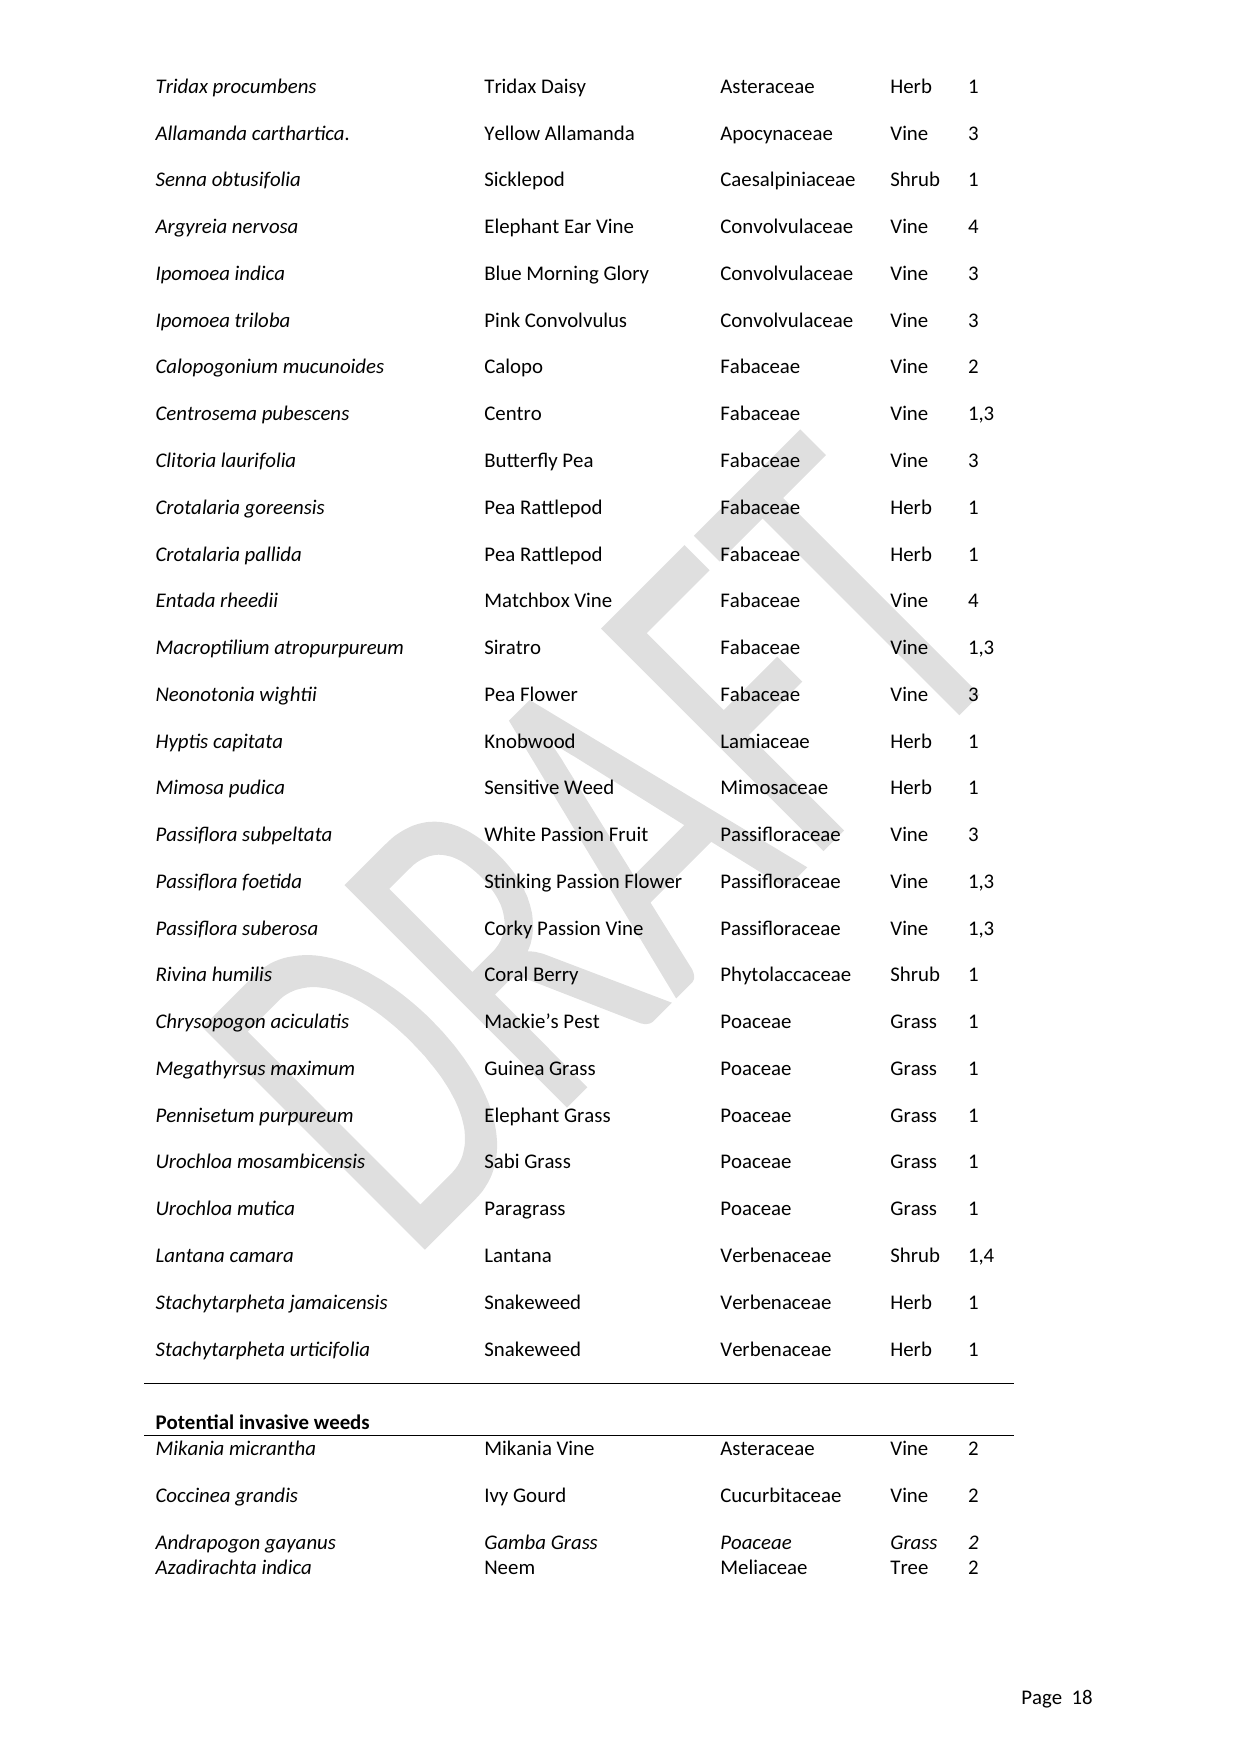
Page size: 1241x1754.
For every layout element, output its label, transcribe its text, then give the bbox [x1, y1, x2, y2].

table_cell Chrysopogon aciculatis [144, 1009, 473, 1055]
table_cell Herb [879, 73, 957, 120]
table_cell Shrub [879, 167, 957, 213]
table_cell Poaceae [709, 1196, 879, 1242]
table_cell Poaceae [709, 1055, 879, 1102]
table_cell Herb [879, 775, 957, 821]
table_cell Shrub [879, 1242, 957, 1289]
table_cell Convolvulaceae [709, 213, 879, 260]
table_cell Fabaceae [709, 681, 879, 728]
table_cell Phytolaccaceae [709, 962, 879, 1008]
table_cell 1 [957, 728, 1014, 774]
table_cell Herb [879, 1289, 957, 1336]
table_cell Fabaceae [709, 400, 879, 447]
table_cell Passiflora subpeltata [144, 821, 473, 868]
table_cell Knobwood [473, 728, 709, 774]
table_cell Urochloa mutica [144, 1196, 473, 1242]
table_cell Andrapogon gayanus [144, 1529, 473, 1554]
table_cell Verbenaceae [709, 1289, 879, 1336]
table_cell Passifloraceae [709, 868, 879, 915]
table_cell Passiflora foetida [144, 868, 473, 915]
table_cell Fabaceae [709, 494, 879, 541]
table_cell Yellow Allamanda [473, 120, 709, 167]
table_cell 3 [957, 260, 1014, 307]
table_cell Gamba Grass [473, 1529, 709, 1554]
table_cell Sensitive Weed [473, 775, 709, 821]
table_cell Urochloa mosambicensis [144, 1149, 473, 1196]
table_cell Macroptilium atropurpureum [144, 634, 473, 681]
table_cell 1 [957, 1336, 1014, 1383]
table_cell Fabaceae [709, 447, 879, 494]
table_cell 1 [957, 167, 1014, 213]
table_cell Mikania Vine [473, 1436, 709, 1482]
table_cell Argyreia nervosa [144, 213, 473, 260]
table_cell Grass [879, 1149, 957, 1196]
table_cell [709, 1384, 879, 1434]
table_cell Neem [473, 1555, 709, 1580]
table_cell Rivina humilis [144, 962, 473, 1008]
table_cell Stachytarpheta jamaicensis [144, 1289, 473, 1336]
table_cell Meliaceae [709, 1555, 879, 1580]
table_cell Butterfly Pea [473, 447, 709, 494]
table_cell Asteraceae [709, 1436, 879, 1482]
table_cell Herb [879, 728, 957, 774]
table_cell [473, 1384, 709, 1434]
table_cell Pea Rattlepod [473, 541, 709, 587]
table_cell Cucurbitaceae [709, 1482, 879, 1529]
table_cell 1,3 [957, 634, 1014, 681]
table_cell Crotalaria pallida [144, 541, 473, 587]
table_cell Entada rheedii [144, 588, 473, 634]
table_cell Lantana camara [144, 1242, 473, 1289]
table_cell Fabaceae [709, 354, 879, 400]
table_cell Stachytarpheta urticifolia [144, 1336, 473, 1383]
table_cell Siratro [473, 634, 709, 681]
table_cell Tree [879, 1555, 957, 1580]
table_cell 1 [957, 73, 1014, 120]
table_cell Tridax procumbens [144, 73, 473, 120]
table_cell Coral Berry [473, 962, 709, 1008]
table_cell Vine [879, 1436, 957, 1482]
table_cell Poaceae [709, 1102, 879, 1149]
table_cell Herb [879, 541, 957, 587]
table_cell Verbenaceae [709, 1242, 879, 1289]
table_cell Vine [879, 120, 957, 167]
table_cell Asteraceae [709, 73, 879, 120]
table_cell Lantana [473, 1242, 709, 1289]
table_cell 1 [957, 1055, 1014, 1102]
table_cell Tridax Daisy [473, 73, 709, 120]
table_cell Apocynaceae [709, 120, 879, 167]
table_cell 1 [957, 962, 1014, 1008]
table_cell Fabaceae [709, 541, 879, 587]
table_cell Verbenaceae [709, 1336, 879, 1383]
table_cell Megathyrsus maximum [144, 1055, 473, 1102]
table_cell 1 [957, 1102, 1014, 1149]
table_cell Senna obtusifolia [144, 167, 473, 213]
table_cell Vine [879, 447, 957, 494]
table_cell 1,4 [957, 1242, 1014, 1289]
table_cell Guinea Grass [473, 1055, 709, 1102]
table_cell Corky Passion Vine [473, 915, 709, 962]
table_cell Grass [879, 1055, 957, 1102]
table_cell Herb [879, 494, 957, 541]
table_cell 1,3 [957, 915, 1014, 962]
table_cell Blue Morning Glory [473, 260, 709, 307]
table_cell Matchbox Vine [473, 588, 709, 634]
table_cell Mikania micrantha [144, 1436, 473, 1482]
table_cell 1 [957, 541, 1014, 587]
table_cell Stinking Passion Flower [473, 868, 709, 915]
table_cell Vine [879, 400, 957, 447]
table_cell Passifloraceae [709, 915, 879, 962]
table_cell 1 [957, 1289, 1014, 1336]
table_cell 4 [957, 213, 1014, 260]
table_cell Pennisetum purpureum [144, 1102, 473, 1149]
table_cell Herb [879, 1336, 957, 1383]
table_cell Poaceae [709, 1009, 879, 1055]
table_cell Clitoria laurifolia [144, 447, 473, 494]
table_cell 1 [957, 494, 1014, 541]
table_cell Mimosa pudica [144, 775, 473, 821]
table_cell Pink Convolvulus [473, 307, 709, 354]
table_cell Fabaceae [709, 634, 879, 681]
table_cell Calopo [473, 354, 709, 400]
table_cell Pea Rattlepod [473, 494, 709, 541]
table_cell Hyptis capitata [144, 728, 473, 774]
table_cell Fabaceae [709, 588, 879, 634]
table_cell 2 [957, 1482, 1014, 1529]
table_cell Vine [879, 821, 957, 868]
table_cell Crotalaria goreensis [144, 494, 473, 541]
table_cell Sicklepod [473, 167, 709, 213]
table_cell Ivy Gourd [473, 1482, 709, 1529]
table_cell Poaceae [709, 1149, 879, 1196]
table_cell Vine [879, 681, 957, 728]
table_cell 4 [957, 588, 1014, 634]
table_cell Snakeweed [473, 1289, 709, 1336]
table_cell Elephant Ear Vine [473, 213, 709, 260]
table_cell Coccinea grandis [144, 1482, 473, 1529]
table_cell Centro [473, 400, 709, 447]
table_cell Vine [879, 868, 957, 915]
table_cell Vine [879, 588, 957, 634]
table_cell 1,3 [957, 400, 1014, 447]
table_cell Paragrass [473, 1196, 709, 1242]
table_cell Vine [879, 307, 957, 354]
table_cell Shrub [879, 962, 957, 1008]
table_cell [879, 1384, 957, 1434]
table_cell Calopogonium mucunoides [144, 354, 473, 400]
table_cell 3 [957, 821, 1014, 868]
table_cell Elephant Grass [473, 1102, 709, 1149]
table_cell Grass [879, 1196, 957, 1242]
table_cell Centrosema pubescens [144, 400, 473, 447]
table_cell 3 [957, 307, 1014, 354]
table_cell 1 [957, 775, 1014, 821]
table_cell 1 [957, 1009, 1014, 1055]
table_cell [957, 1384, 1014, 1434]
table_cell Mackie’s Pest [473, 1009, 709, 1055]
table_cell Grass [879, 1529, 957, 1554]
table_cell Vine [879, 213, 957, 260]
table_cell Vine [879, 915, 957, 962]
table_cell Vine [879, 354, 957, 400]
table_cell 1 [957, 1196, 1014, 1242]
table_cell Grass [879, 1102, 957, 1149]
table_cell 3 [957, 681, 1014, 728]
table_cell Sabi Grass [473, 1149, 709, 1196]
table_cell Ipomoea triloba [144, 307, 473, 354]
table_cell 2 [957, 1555, 1081, 1580]
table_cell Potential invasive weeds [144, 1384, 473, 1434]
table_cell Mimosaceae [709, 775, 879, 821]
table_cell 2 [957, 1529, 1081, 1554]
table_cell 1,3 [957, 868, 1014, 915]
table_cell Passiflora suberosa [144, 915, 473, 962]
table_cell Pea Flower [473, 681, 709, 728]
table_cell Snakeweed [473, 1336, 709, 1383]
table_cell Lamiaceae [709, 728, 879, 774]
table_cell Vine [879, 634, 957, 681]
table_cell Neonotonia wightii [144, 681, 473, 728]
table_cell Azadirachta indica [144, 1555, 473, 1580]
table_cell 2 [957, 354, 1014, 400]
table_cell Caesalpiniaceae [709, 167, 879, 213]
table_cell 3 [957, 447, 1014, 494]
table_cell Convolvulaceae [709, 260, 879, 307]
table_cell White Passion Fruit [473, 821, 709, 868]
table_cell Grass [879, 1009, 957, 1055]
table_cell 3 [957, 120, 1014, 167]
table_cell 1 [957, 1149, 1014, 1196]
table_cell Allamanda carthartica. [144, 120, 473, 167]
table_cell Passifloraceae [709, 821, 879, 868]
table_cell Convolvulaceae [709, 307, 879, 354]
table_cell Vine [879, 1482, 957, 1529]
table_cell 2 [957, 1436, 1014, 1482]
table_cell Ipomoea indica [144, 260, 473, 307]
table_cell Poaceae [709, 1529, 879, 1554]
table_cell Vine [879, 260, 957, 307]
